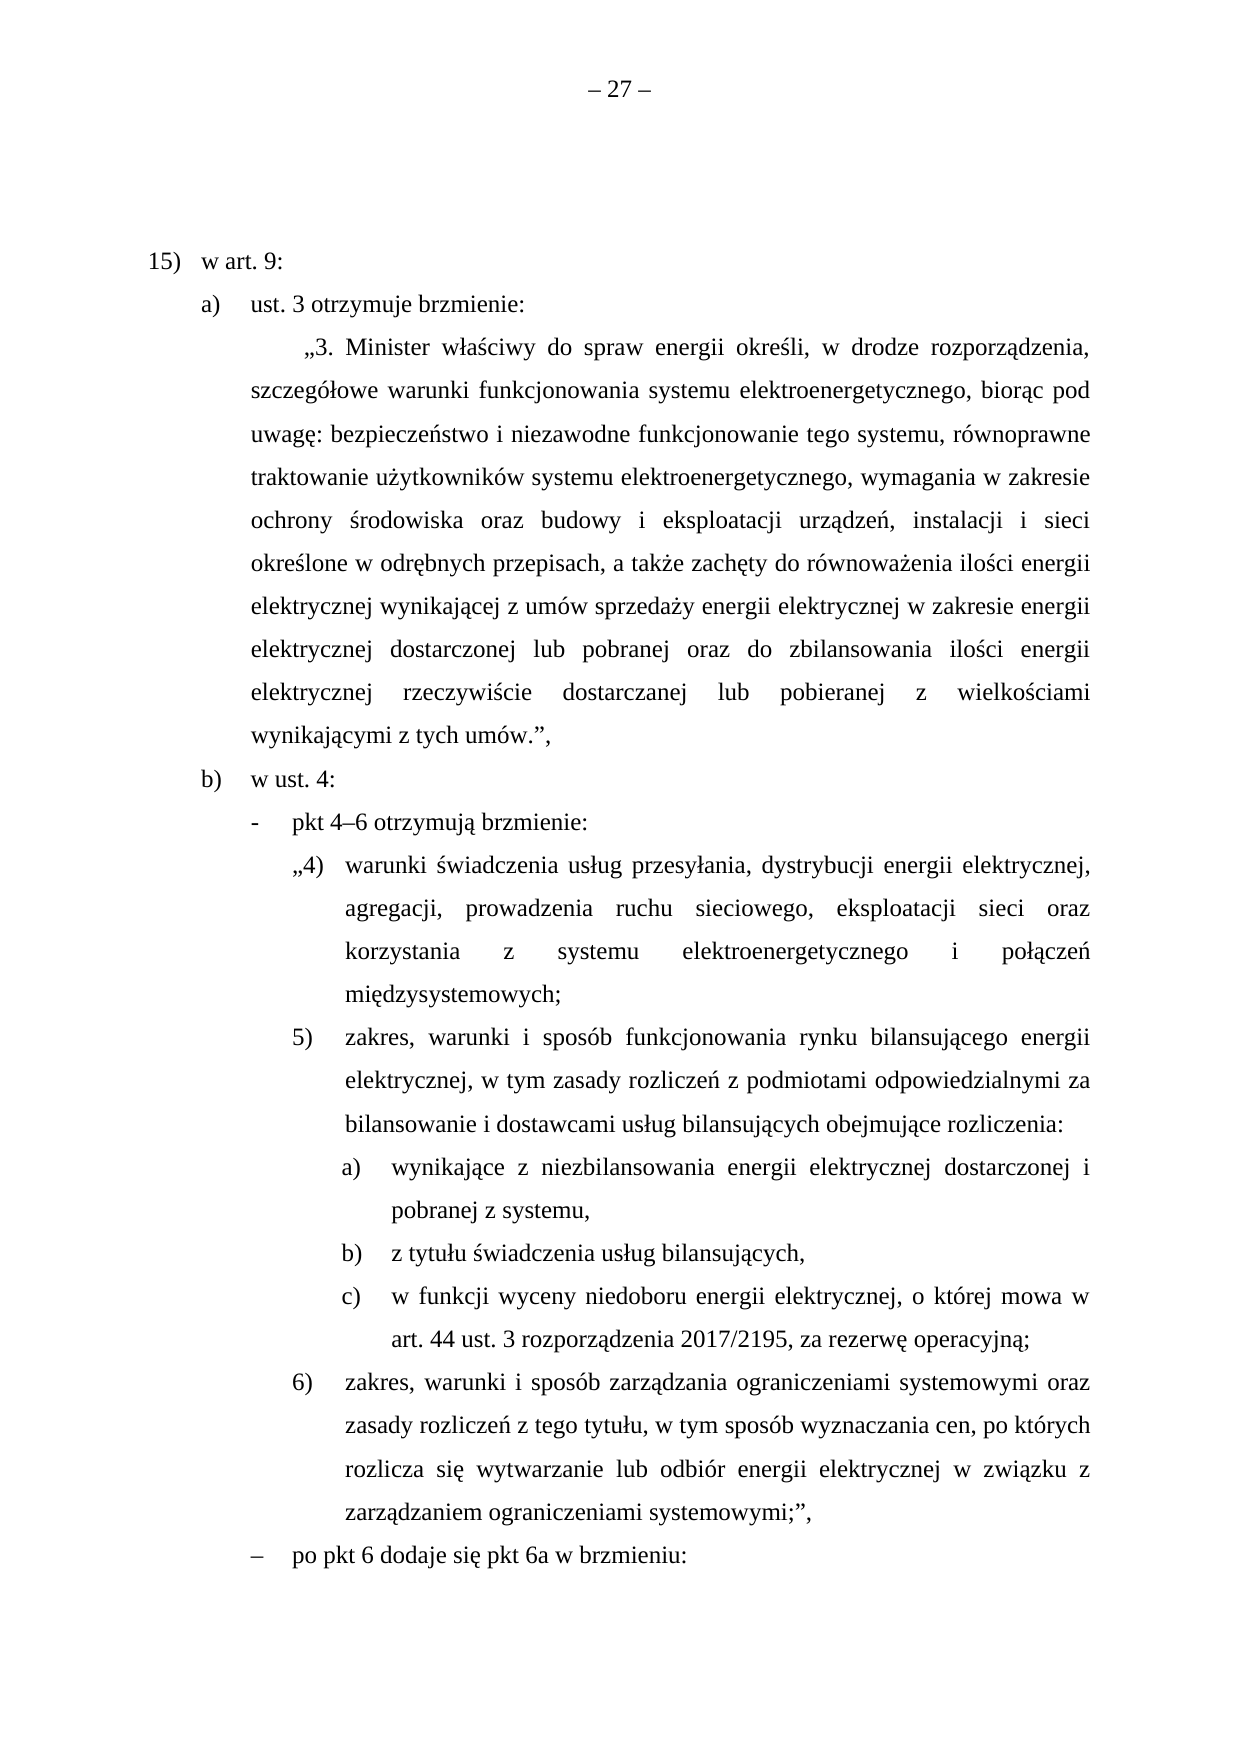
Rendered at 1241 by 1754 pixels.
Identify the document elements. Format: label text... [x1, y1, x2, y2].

text - pkt 4–6 otrzymują brzmienie: [251, 807, 1091, 836]
text – po pkt 6 dodaje się pkt 6a w brzmieniu: [251, 1540, 1091, 1569]
text 6) zakres, warunki i sposób zarządzania ograniczeniami systemowymi oraz zasady rozliczeń z tego tytułu, w tym sposób wyznaczania cen, po których rozlicza się wytwarzanie lub odbiór energii elektrycznej w związku z zarządzaniem ograniczeniami systemowymi;”, [292, 1367, 1091, 1526]
text b) z tytułu świadczenia usług bilansujących, [341, 1238, 1091, 1267]
text 15) w art. 9: [148, 246, 1091, 275]
text b) w ust. 4: [201, 764, 1091, 792]
text a) wynikające z niezbilansowania energii elektrycznej dostarczonej i pobranej z systemu, [341, 1152, 1091, 1224]
text „3. Minister właściwy do spraw energii określi, w drodze rozporządzenia, szczegółowe warunki funkcjonowania systemu elektroenergetycznego, biorąc pod uwagę: bezpieczeństwo i niezawodne funkcjonowanie tego systemu, równoprawne traktowanie użytkowników systemu elektroenergetycznego, wymagania w zakresie ochrony środowiska oraz budowy i eksploatacji urządzeń, instalacji i sieci określone w odrębnych przepisach, a także zachęty do równoważenia ilości energii elektrycznej wynikającej z umów sprzedaży energii elektrycznej w zakresie energii elektrycznej dostarczonej lub pobranej oraz do zbilansowania ilości energii elektrycznej rzeczywiście dostarczanej lub pobieranej z wielkościami wynikającymi z tych umów.”, [251, 332, 1091, 749]
text c) w funkcji wyceny niedoboru energii elektrycznej, o której mowa w art. 44 ust. 3 rozporządzenia 2017/2195, za rezerwę operacyjną; [341, 1281, 1091, 1353]
text 5) zakres, warunki i sposób funkcjonowania rynku bilansującego energii elektrycznej, w tym zasady rozliczeń z podmiotami odpowiedzialnymi za bilansowanie i dostawcami usług bilansujących obejmujące rozliczenia: [292, 1022, 1091, 1137]
text „4) warunki świadczenia usług przesyłania, dystrybucji energii elektrycznej, agregacji, prowadzenia ruchu sieciowego, eksploatacji sieci oraz korzystania z systemu elektroenergetycznego i połączeń międzysystemowych; [292, 850, 1091, 1008]
text a) ust. 3 otrzymuje brzmienie: [201, 289, 1091, 318]
